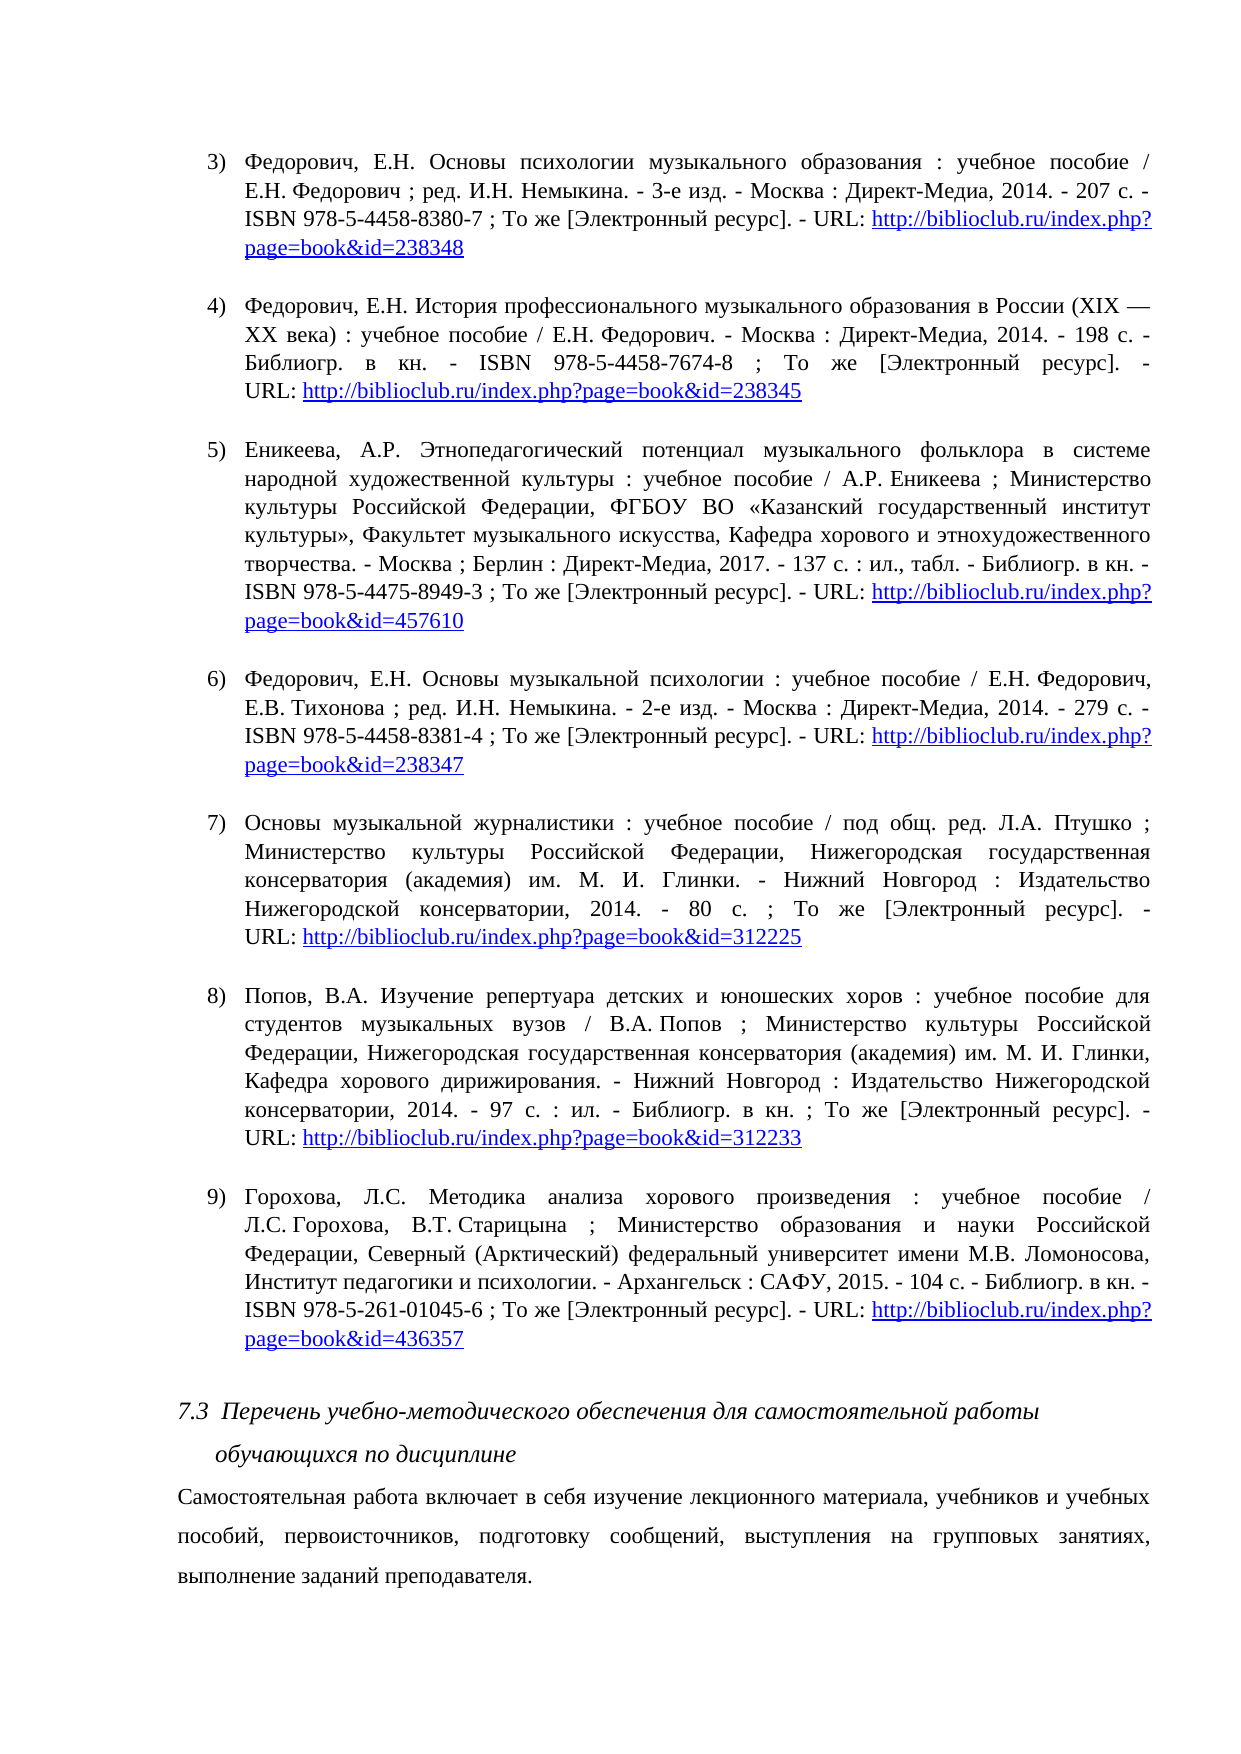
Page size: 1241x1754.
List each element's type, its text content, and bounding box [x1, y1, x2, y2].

list Горохова, Л.С. Методика анализа хорового произведения : учебное пособие / Л.С. Горохова, В.Т. Старицына ; Министерство образования и науки Российской Федерации, Северный (Арктический) федеральный университет имени М.В. Ломоносова, Институт педагогики и психологии. - Архангельск : САФУ, 2015. - 104 с. - Библиогр. в кн. - ISBN 978-5-261-01045-6 ; То же [Электронный ресурс]. - URL: http://biblioclub.ru/index.php?page=book&id=436357 [207, 1183, 1152, 1351]
list Перечень учебно-методического обеспечения для самостоятельной работы обучающихся по дисциплине [177, 1396, 1152, 1468]
list Попов, В.А. Изучение репертуара детских и юношеских хоров : учебное пособие для студентов музыкальных вузов / В.А. Попов ; Министерство культуры Российской Федерации, Нижегородская государственная консерватория (академия) им. М. И. Глинки, Кафедра хорового дирижирования. - Нижний Новгород : Издательство Нижегородской консерватории, 2014. - 97 с. : ил. - Библиогр. в кн. ; То же [Электронный ресурс]. - URL: http://biblioclub.ru/index.php?page=book&id=312233 [207, 982, 1152, 1150]
list Федорович, Е.Н. История профессионального музыкального образования в России (XIX — XX века) : учебное пособие / Е.Н. Федорович. - Москва : Директ-Медиа, 2014. - 198 с. - Библиогр. в кн. - ISBN 978-5-4458-7674-8 ; То же [Электронный ресурс]. - URL: http://biblioclub.ru/index.php?page=book&id=238345 [207, 292, 1152, 404]
text Самостоятельная работа включает в себя изучение лекционного материала, учебников и учебных пособий, первоисточников, подготовку сообщений, выступления на групповых занятиях, выполнение заданий преподавателя. [177, 1483, 1152, 1588]
list Федорович, Е.Н. Основы музыкальной психологии : учебное пособие / Е.Н. Федорович, Е.В. Тихонова ; ред. И.Н. Немыкина. - 2-е изд. - Москва : Директ-Медиа, 2014. - 279 с. - ISBN 978-5-4458-8381-4 ; То же [Электронный ресурс]. - URL: http://biblioclub.ru/index.php?page=book&id=238347 [207, 666, 1152, 777]
list Федорович, Е.Н. Основы психологии музыкального образования : учебное пособие / Е.Н. Федорович ; ред. И.Н. Немыкина. - 3-е изд. - Москва : Директ-Медиа, 2014. - 207 с. - ISBN 978-5-4458-8380-7 ; То же [Электронный ресурс]. - URL: http://biblioclub.ru/index.php?page=book&id=238348 [207, 148, 1152, 260]
list Основы музыкальной журналистики : учебное пособие / под общ. ред. Л.А. Птушко ; Министерство культуры Российской Федерации, Нижегородская государственная консерватория (академия) им. М. И. Глинки. - Нижний Новгород : Издательство Нижегородской консерватории, 2014. - 80 с. ; То же [Электронный ресурс]. - URL: http://biblioclub.ru/index.php?page=book&id=312225 [207, 809, 1152, 949]
list Еникеева, А.Р. Этнопедагогический потенциал музыкального фольклора в системе народной художественной культуры : учебное пособие / А.Р. Еникеева ; Министерство культуры Российской Федерации, ФГБОУ ВО «Казанский государственный институт культуры», Факультет музыкального искусства, Кафедра хорового и этнохудожественного творчества. - Москва ; Берлин : Директ-Медиа, 2017. - 137 с. : ил., табл. - Библиогр. в кн. - ISBN 978-5-4475-8949-3 ; То же [Электронный ресурс]. - URL: http://biblioclub.ru/index.php?page=book&id=457610 [207, 436, 1152, 633]
